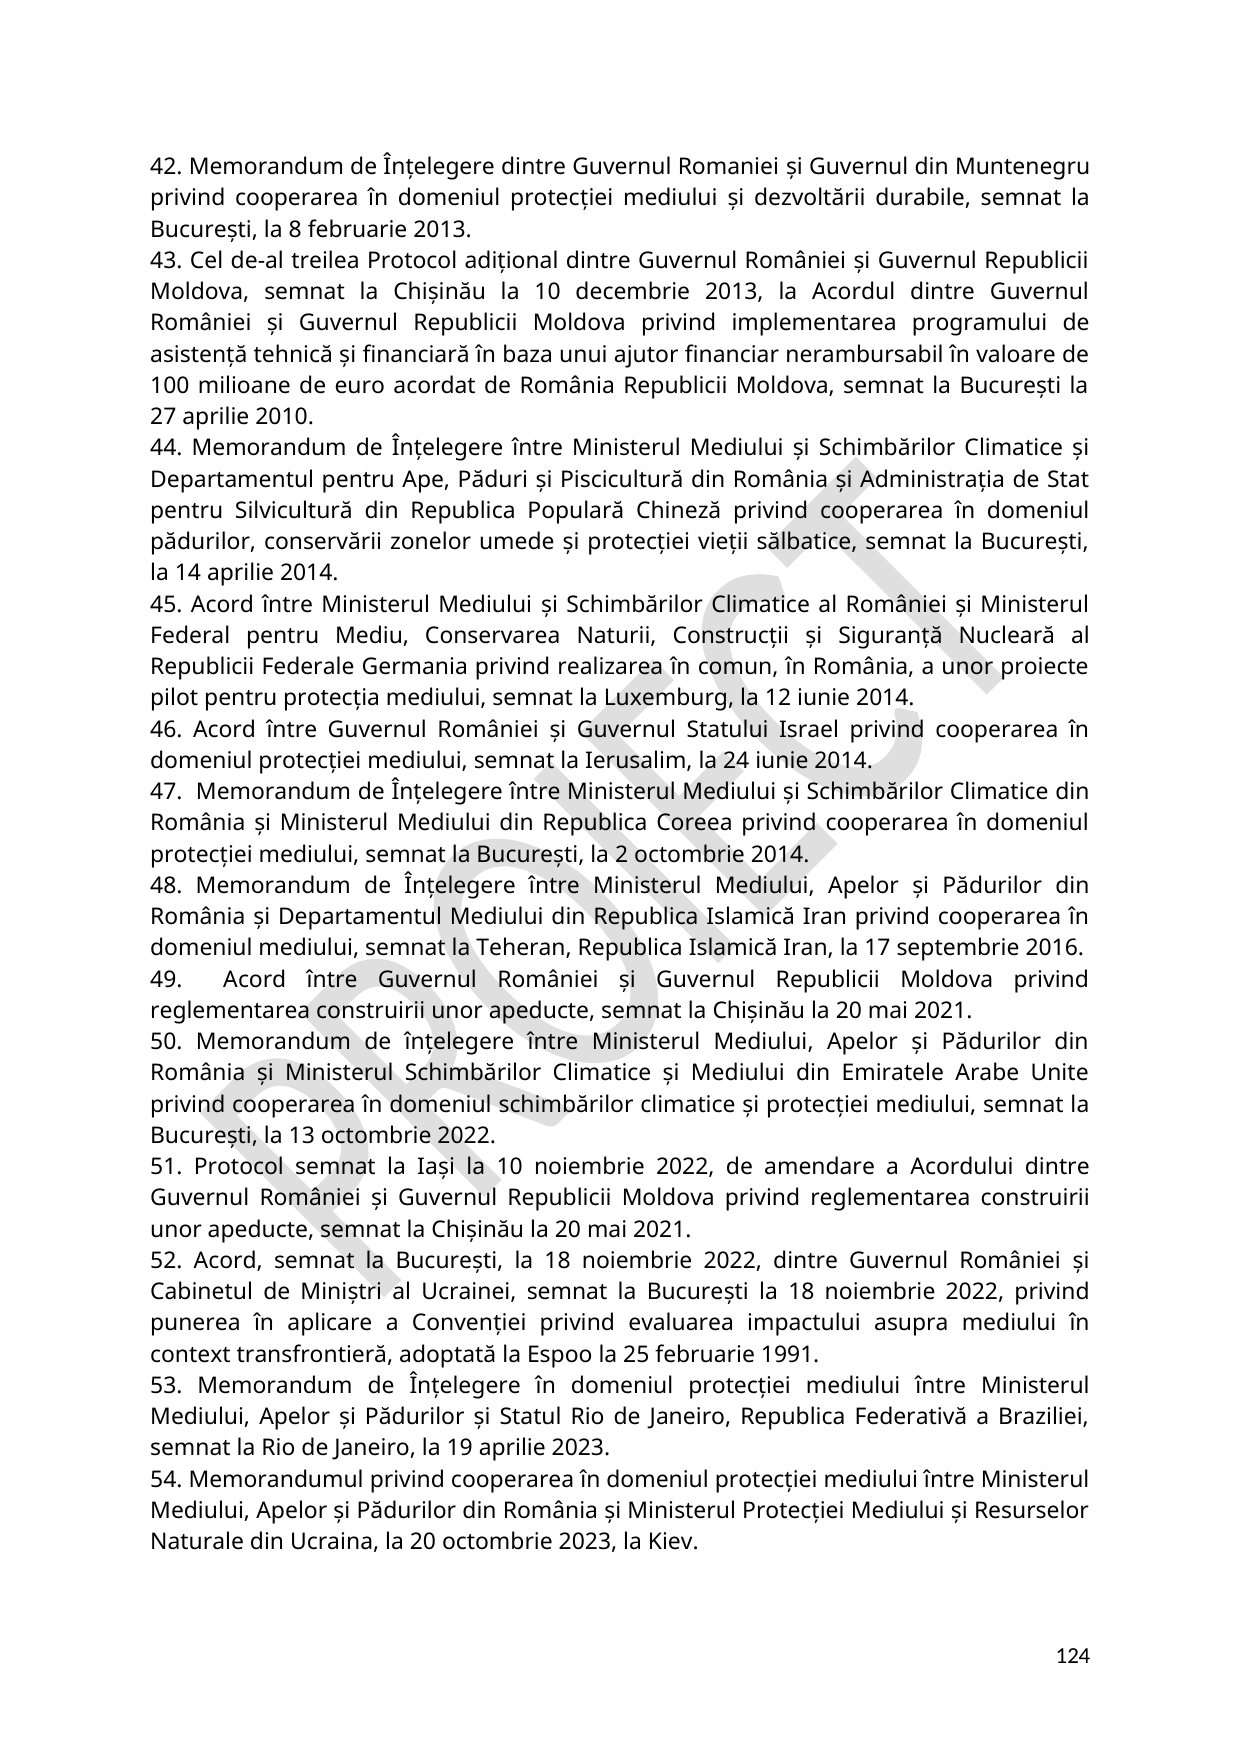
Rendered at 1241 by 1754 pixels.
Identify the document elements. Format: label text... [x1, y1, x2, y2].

text 53. Memorandum de Înțelegere în domeniul protecției mediului între Ministerul Mediului, Apelor și Pădurilor și Statul Rio de Janeiro, Republica Federativă a Braziliei, semnat la Rio de Janeiro, la 19 aprilie 2023. [150, 1369, 1090, 1462]
text 45. Acord între Ministerul Mediului şi Schimbărilor Climatice al României și Ministerul Federal pentru Mediu, Conservarea Naturii, Construcții şi Siguranţă Nucleară al Republicii Federale Germania privind realizarea în comun, în România, a unor proiecte pilot pentru protecţia mediului, semnat la Luxemburg, la 12 iunie 2014. [150, 587, 1090, 712]
text 43. Cel de-al treilea Protocol adițional dintre Guvernul României și Guvernul Republicii Moldova, semnat la Chișinău la 10 decembrie 2013, la Acordul dintre Guvernul României și Guvernul Republicii Moldova privind implementarea programului de asistență tehnică și financiară în baza unui ajutor financiar nerambursabil în valoare de 100 milioane de euro acordat de România Republicii Moldova, semnat la București la 27 aprilie 2010. [150, 244, 1090, 431]
text 47. Memorandum de Înțelegere între Ministerul Mediului și Schimbărilor Climatice din România și Ministerul Mediului din Republica Coreea privind cooperarea în domeniul protecției mediului, semnat la București, la 2 octombrie 2014. [150, 775, 1090, 869]
text 49. Acord între Guvernul României și Guvernul Republicii Moldova privind reglementarea construirii unor apeducte, semnat la Chișinău la 20 mai 2021. [150, 962, 1090, 1025]
text 50. Memorandum de înțelegere între Ministerul Mediului, Apelor și Pădurilor din România și Ministerul Schimbărilor Climatice și Mediului din Emiratele Arabe Unite privind cooperarea în domeniul schimbărilor climatice și protecției mediului, semnat la București, la 13 octombrie 2022. [150, 1025, 1090, 1150]
text 48. Memorandum de Înțelegere între Ministerul Mediului, Apelor și Pădurilor din România şi Departamentul Mediului din Republica Islamică Iran privind cooperarea în domeniul mediului, semnat la Teheran, Republica Islamică Iran, la 17 septembrie 2016. [150, 869, 1090, 962]
text 54. Memorandumul privind cooperarea în domeniul protecției mediului între Ministerul Mediului, Apelor și Pădurilor din România și Ministerul Protecției Mediului și Resurselor Naturale din Ucraina, la 20 octombrie 2023, la Kiev. [150, 1462, 1090, 1556]
text 44. Memorandum de Înțelegere între Ministerul Mediului și Schimbărilor Climatice și Departamentul pentru Ape, Păduri și Piscicultură din România și Administrația de Stat pentru Silvicultură din Republica Populară Chineză privind cooperarea în domeniul pădurilor, conservării zonelor umede și protecției vieții sălbatice, semnat la București, la 14 aprilie 2014. [150, 431, 1090, 587]
text 46. Acord între Guvernul României şi Guvernul Statului Israel privind cooperarea în domeniul protecţiei mediului, semnat la Ierusalim, la 24 iunie 2014. [150, 712, 1090, 775]
text 52. Acord, semnat la București, la 18 noiembrie 2022, dintre Guvernul României şi Cabinetul de Miniştri al Ucrainei, semnat la Bucureşti la 18 noiembrie 2022, privind punerea în aplicare a Convenţiei privind evaluarea impactului asupra mediului în context transfrontieră, adoptată la Espoo la 25 februarie 1991. [150, 1244, 1090, 1369]
text 51. Protocol semnat la Iaşi la 10 noiembrie 2022, de amendare a Acordului dintre Guvernul României şi Guvernul Republicii Moldova privind reglementarea construirii unor apeducte, semnat la Chişinău la 20 mai 2021. [150, 1150, 1090, 1244]
text 42. Memorandum de Înțelegere dintre Guvernul Romaniei şi Guvernul din Muntenegru privind cooperarea în domeniul protecţiei mediului şi dezvoltării durabile, semnat la București, la 8 februarie 2013. [150, 150, 1090, 244]
